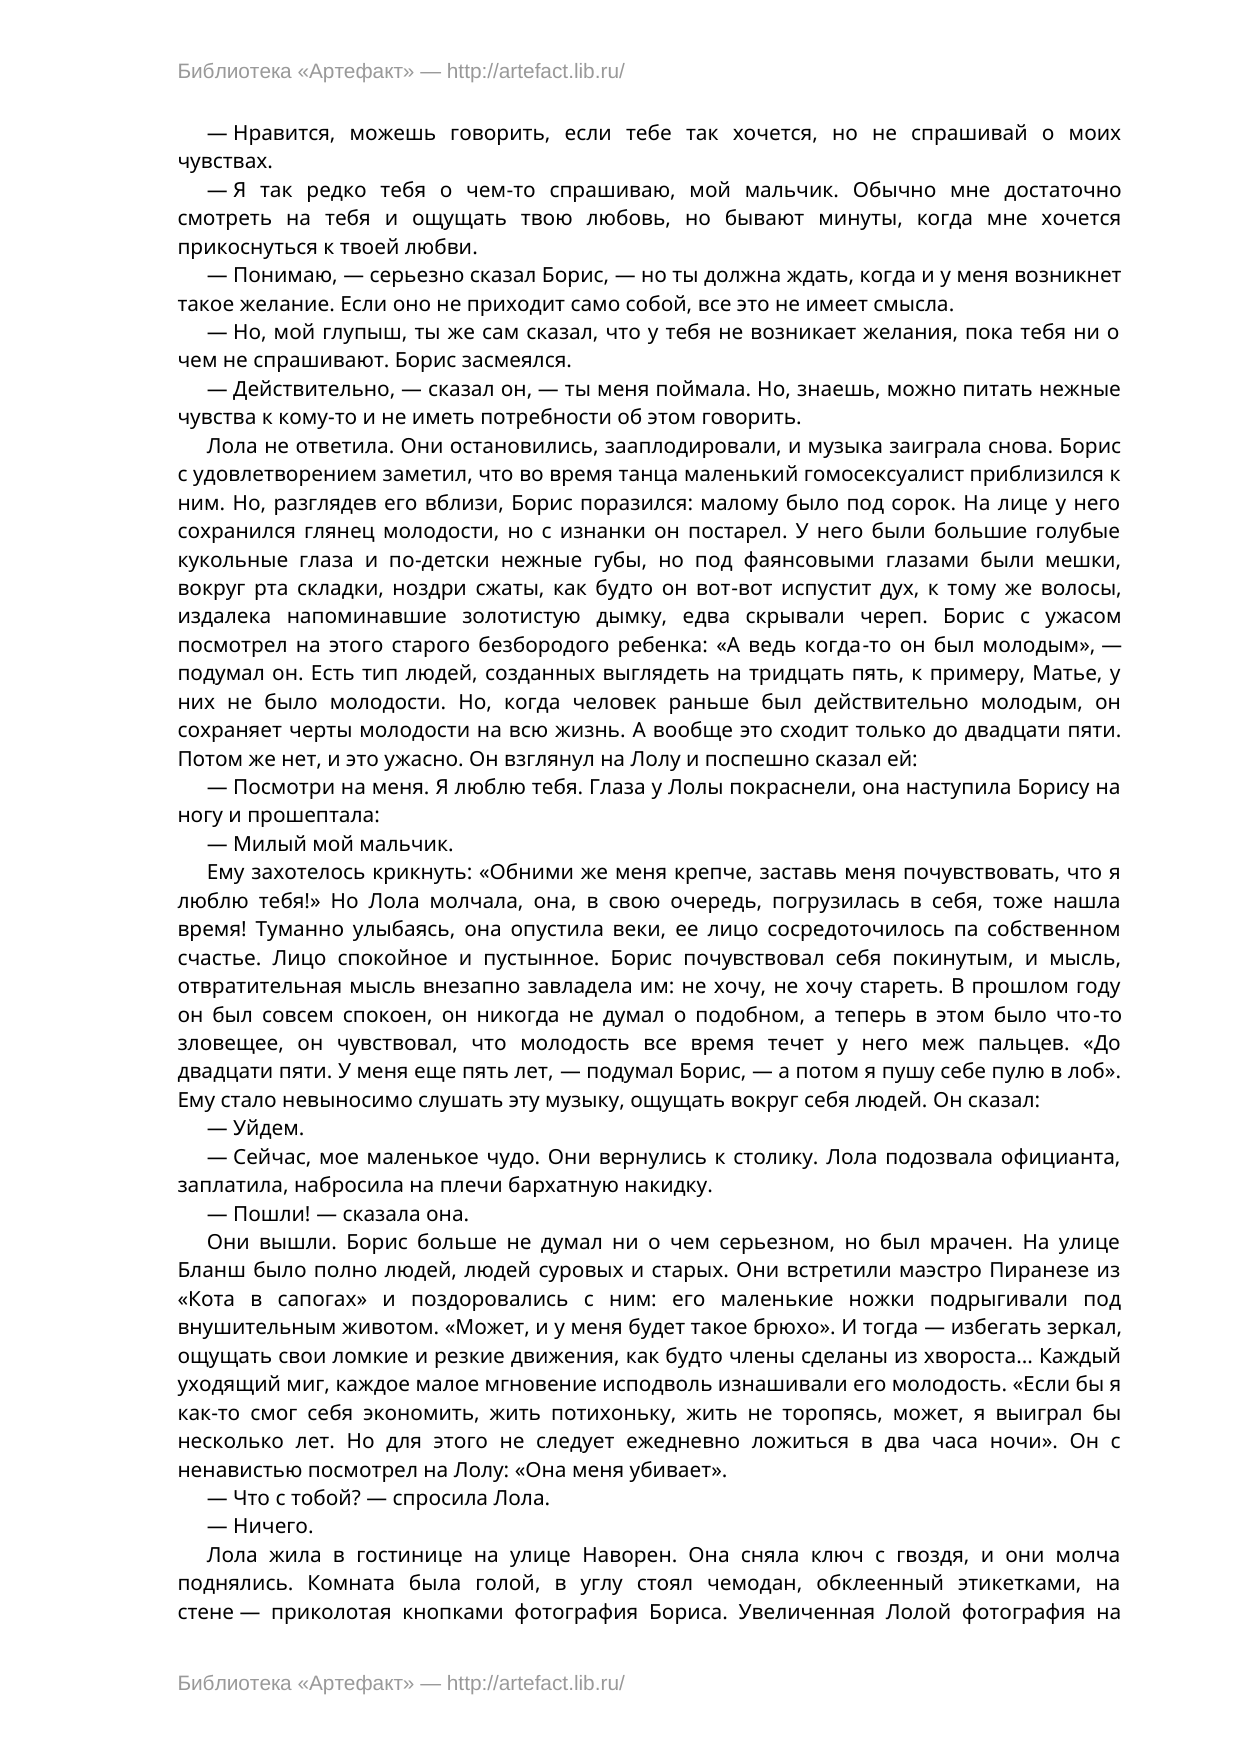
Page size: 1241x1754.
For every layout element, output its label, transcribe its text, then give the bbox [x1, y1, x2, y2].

text — Действительно, — сказал он, — ты меня поймала. Но, знаешь, можно питать нежные чувства к кому-то и не иметь потребности об этом говорить. [177, 374, 1122, 431]
text — Я так редко тебя о чем-то спрашиваю, мой мальчик. Обычно мне достаточно смотреть на тебя и ощущать твою любовь, но бывают минуты, когда мне хочется прикоснуться к твоей любви. [177, 175, 1122, 260]
text — Понимаю, — серьезно сказал Борис, — но ты должна ждать, когда и у меня возникнет такое желание. Если оно не приходит само собой, все это не имеет смысла. [177, 260, 1122, 317]
text — Но, мой глупыш, ты же сам сказал, что у тебя не возникает желания, пока тебя ни о чем не спрашивают. Борис засмеялся. [177, 317, 1122, 374]
text Они вышли. Борис больше не думал ни о чем серьезном, но был мрачен. На улице Бланш было полно людей, людей суровых и старых. Они встретили маэстро Пиранезе из «Кота в сапогах» и поздоровались с ним: его маленькие ножки подрыгивали под внушительным животом. «Может, и у меня будет такое брюхо». И тогда — избегать зеркал, ощущать свои ломкие и резкие движения, как будто члены сделаны из хвороста... Каждый уходящий миг, каждое малое мгновение исподволь изнашивали его молодость. «Если бы я как-то смог себя экономить, жить потихоньку, жить не торопясь, может, я выиграл бы несколько лет. Но для этого не следует ежедневно ложиться в два часа ночи». Он с ненавистью посмотрел на Лолу: «Она меня убивает». [177, 1227, 1122, 1483]
text — Что с тобой? — спросила Лола. [177, 1483, 1122, 1512]
text Ему захотелось крикнуть: «Обними же меня крепче, заставь меня почувствовать, что я люблю тебя!» Но Лола молчала, она, в свою очередь, погрузилась в себя, тоже нашла время! Туманно улыбаясь, она опустила веки, ее лицо сосредоточилось па собственном счастье. Лицо спокойное и пустынное. Борис почувствовал себя покинутым, и мысль, отвратительная мысль внезапно завладела им: не хочу, не хочу стареть. В прошлом году он был совсем спокоен, он никогда не думал о подобном, а теперь в этом было что-то зловещее, он чувствовал, что молодость все время течет у него меж пальцев. «До двадцати пяти. У меня еще пять лет, — подумал Борис, — а потом я пушу себе пулю в лоб». Ему стало невыносимо слушать эту музыку, ощущать вокруг себя людей. Он сказал: [177, 857, 1122, 1113]
text — Посмотри на меня. Я люблю тебя. Глаза у Лолы покраснели, она наступила Борису на ногу и прошептала: [177, 772, 1122, 829]
text — Милый мой мальчик. [177, 829, 1122, 857]
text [177, 1540, 1122, 1625]
text Лола не ответила. Они остановились, зааплодировали, и музыка заиграла снова. Борис с удовлетворением заметил, что во время танца маленький гомосексуалист приблизился к ним. Но, разглядев его вблизи, Борис поразился: малому было под сорок. На лице у него сохранился глянец молодости, но с изнанки он постарел. У него были большие голубые кукольные глаза и по-детски нежные губы, но под фаянсовыми глазами были мешки, вокруг рта складки, ноздри сжаты, как будто он вот-вот испустит дух, к тому же волосы, издалека напоминавшие золотистую дымку, едва скрывали череп. Борис с ужасом посмотрел на этого старого безбородого ребенка: «А ведь когда-то он был молодым», — подумал он. Есть тип людей, созданных выглядеть на тридцать пять, к примеру, Матье, у них не было молодости. Но, когда человек раньше был действительно молодым, он сохраняет черты молодости на всю жизнь. А вообще это сходит только до двадцати пяти. Потом же нет, и это ужасно. Он взглянул на Лолу и поспешно сказал ей: [177, 431, 1122, 772]
text — Ничего. [177, 1512, 1122, 1540]
text — Пошли! — сказала она. [177, 1199, 1122, 1227]
text — Уйдем. [177, 1113, 1122, 1142]
text — Сейчас, мое маленькое чудо. Они вернулись к столику. Лола подозвала официанта, заплатила, набросила на плечи бархатную накидку. [177, 1142, 1122, 1199]
text — Нравится, можешь говорить, если тебе так хочется, но не спрашивай о моих чувствах. [177, 118, 1122, 175]
